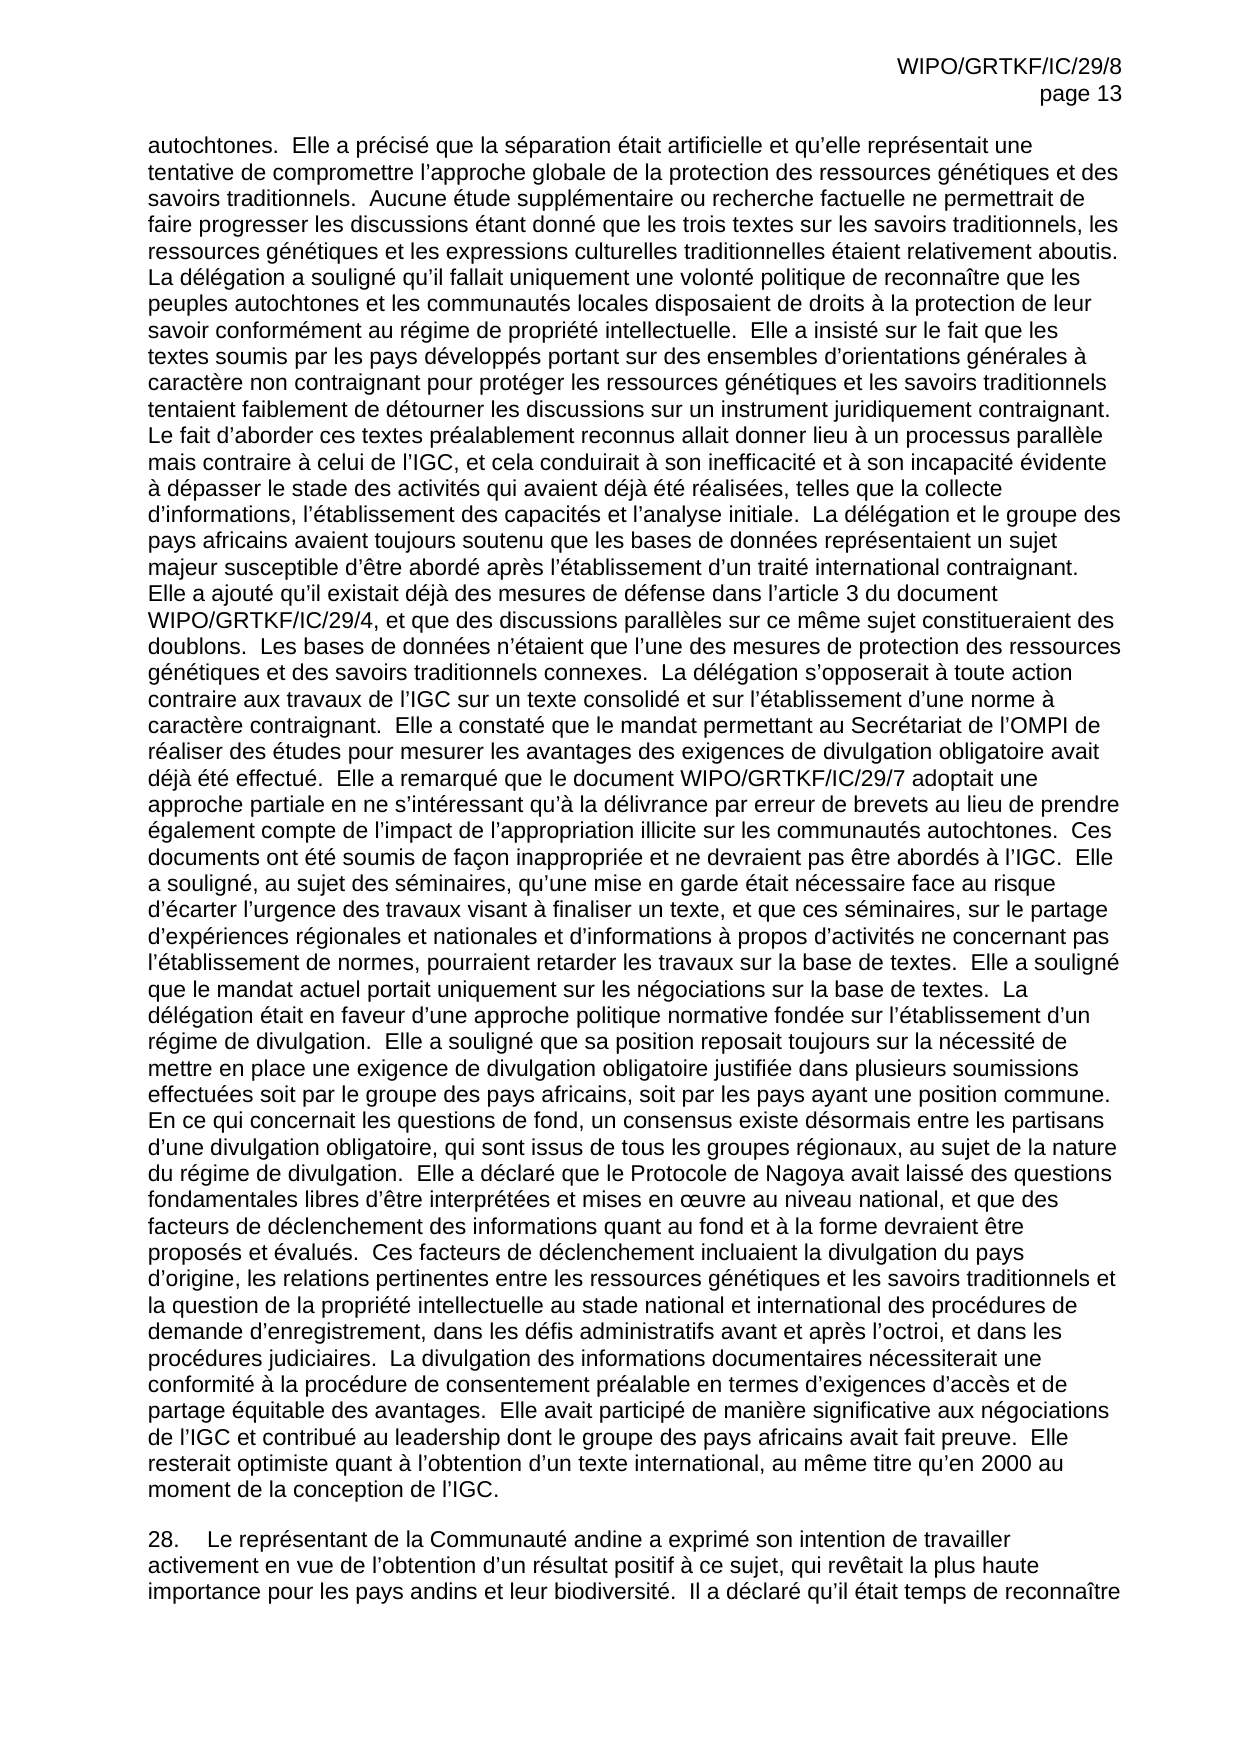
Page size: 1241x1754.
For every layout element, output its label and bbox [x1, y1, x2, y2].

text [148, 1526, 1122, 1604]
text [148, 132, 1122, 1503]
